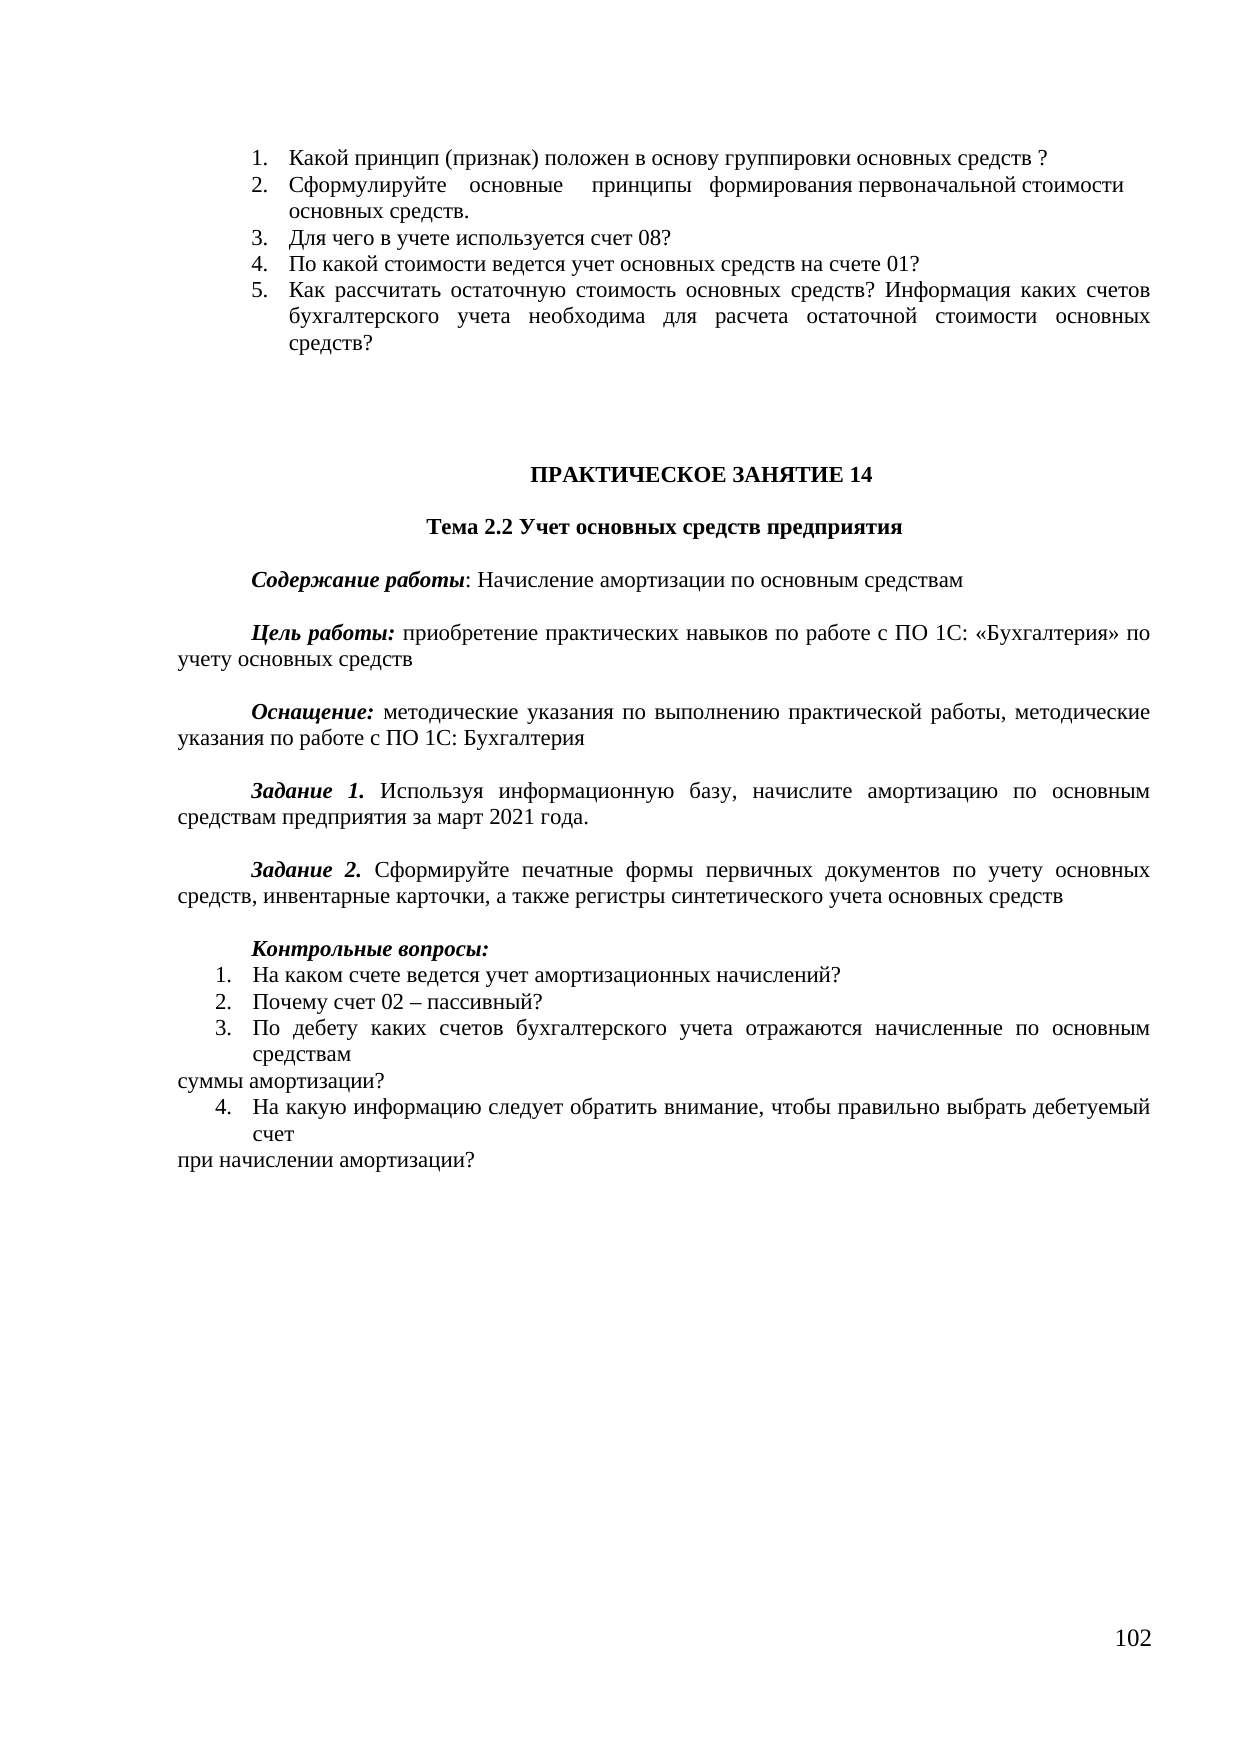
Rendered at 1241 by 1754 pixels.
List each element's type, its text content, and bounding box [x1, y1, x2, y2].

list Почему счет 02 – пассивный? [215, 988, 1152, 1014]
text Содержание работы: Начисление амортизации по основным средствам [177, 566, 1152, 592]
list На каком счете ведется учет амортизационных начислений? [215, 961, 1152, 988]
list На какую информацию следует обратить внимание, чтобы правильно выбрать дебетуемый счет [215, 1093, 1152, 1146]
list Как рассчитать остаточную стоимость основных средств? Информация каких счетов бухгалтерского учета необходима для расчета остаточной стоимости основных средств? [251, 276, 1152, 355]
list По какой стоимости ведется учет основных средств на счете 01? [251, 250, 1152, 276]
text Цель работы: приобретение практических навыков по работе с ПО 1С: «Бухгалтерия» по учету основных средств [177, 619, 1152, 672]
text Задание 1. Используя информационную базу, начислите амортизацию по основным средствам предприятия за март 2021 года. [177, 777, 1152, 830]
text ПРАКТИЧЕСКОЕ ЗАНЯТИЕ 14 [177, 461, 1152, 487]
list Сформулируйте основные принципы формирования первоначальной стоимости основных средств. [251, 171, 1152, 223]
text Задание 2. Сформируйте печатные формы первичных документов по учету основных средств, инвентарные карточки, а также регистры синтетического учета основных средств [177, 856, 1152, 909]
list По дебету каких счетов бухгалтерского учета отражаются начисленные по основным средствам [215, 1014, 1152, 1067]
text суммы амортизации? [177, 1067, 1152, 1093]
text при начислении амортизации? [177, 1146, 1152, 1172]
text Контрольные вопросы: [177, 935, 1152, 961]
list Для чего в учете используется счет 08? [251, 223, 1152, 250]
list Какой принцип (признак) положен в основу группировки основных средств ? [251, 144, 1152, 171]
text Оснащение: методические указания по выполнению практической работы, методические указания по работе с ПО 1С: Бухгалтерия [177, 698, 1152, 751]
text Тема 2.2 Учет основных средств предприятия [177, 513, 1152, 540]
